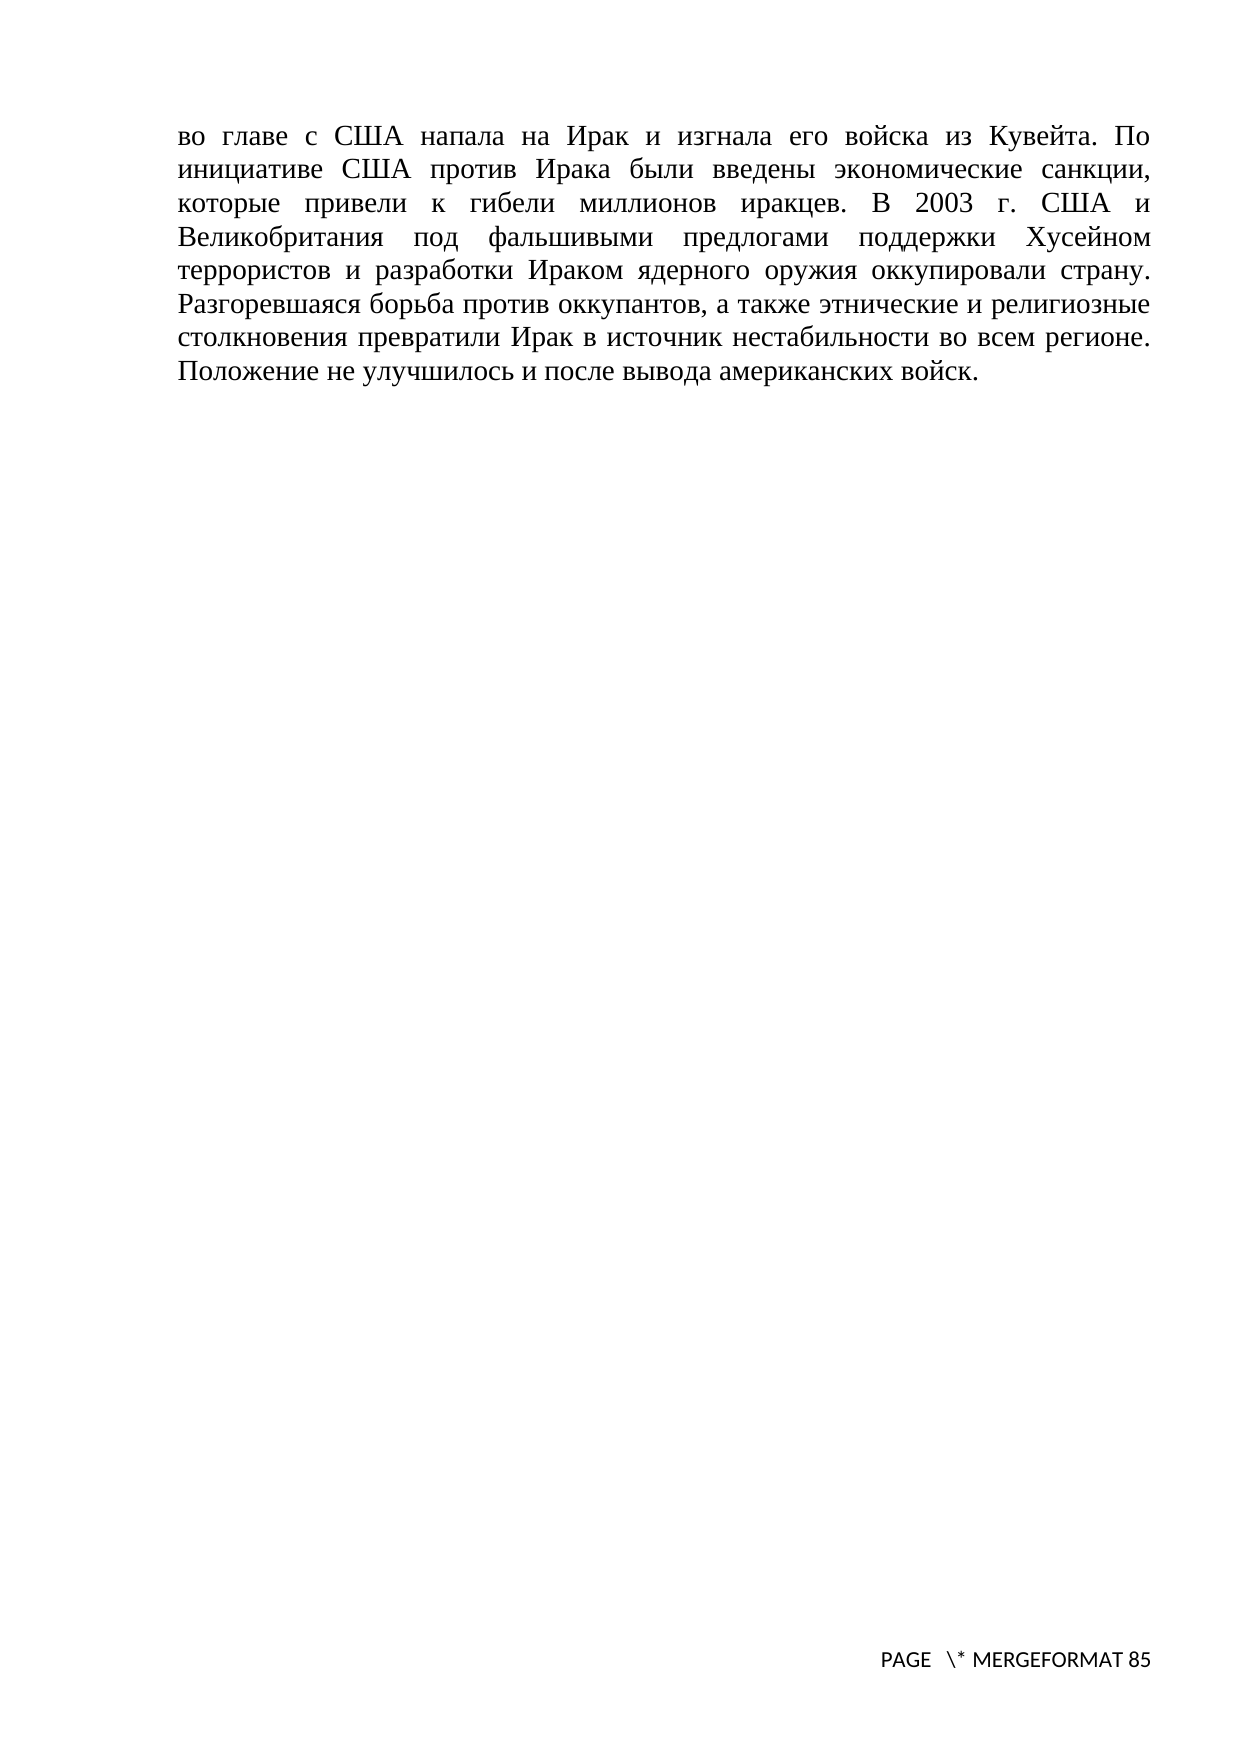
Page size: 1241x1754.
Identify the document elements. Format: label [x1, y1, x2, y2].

text [177, 118, 1152, 386]
